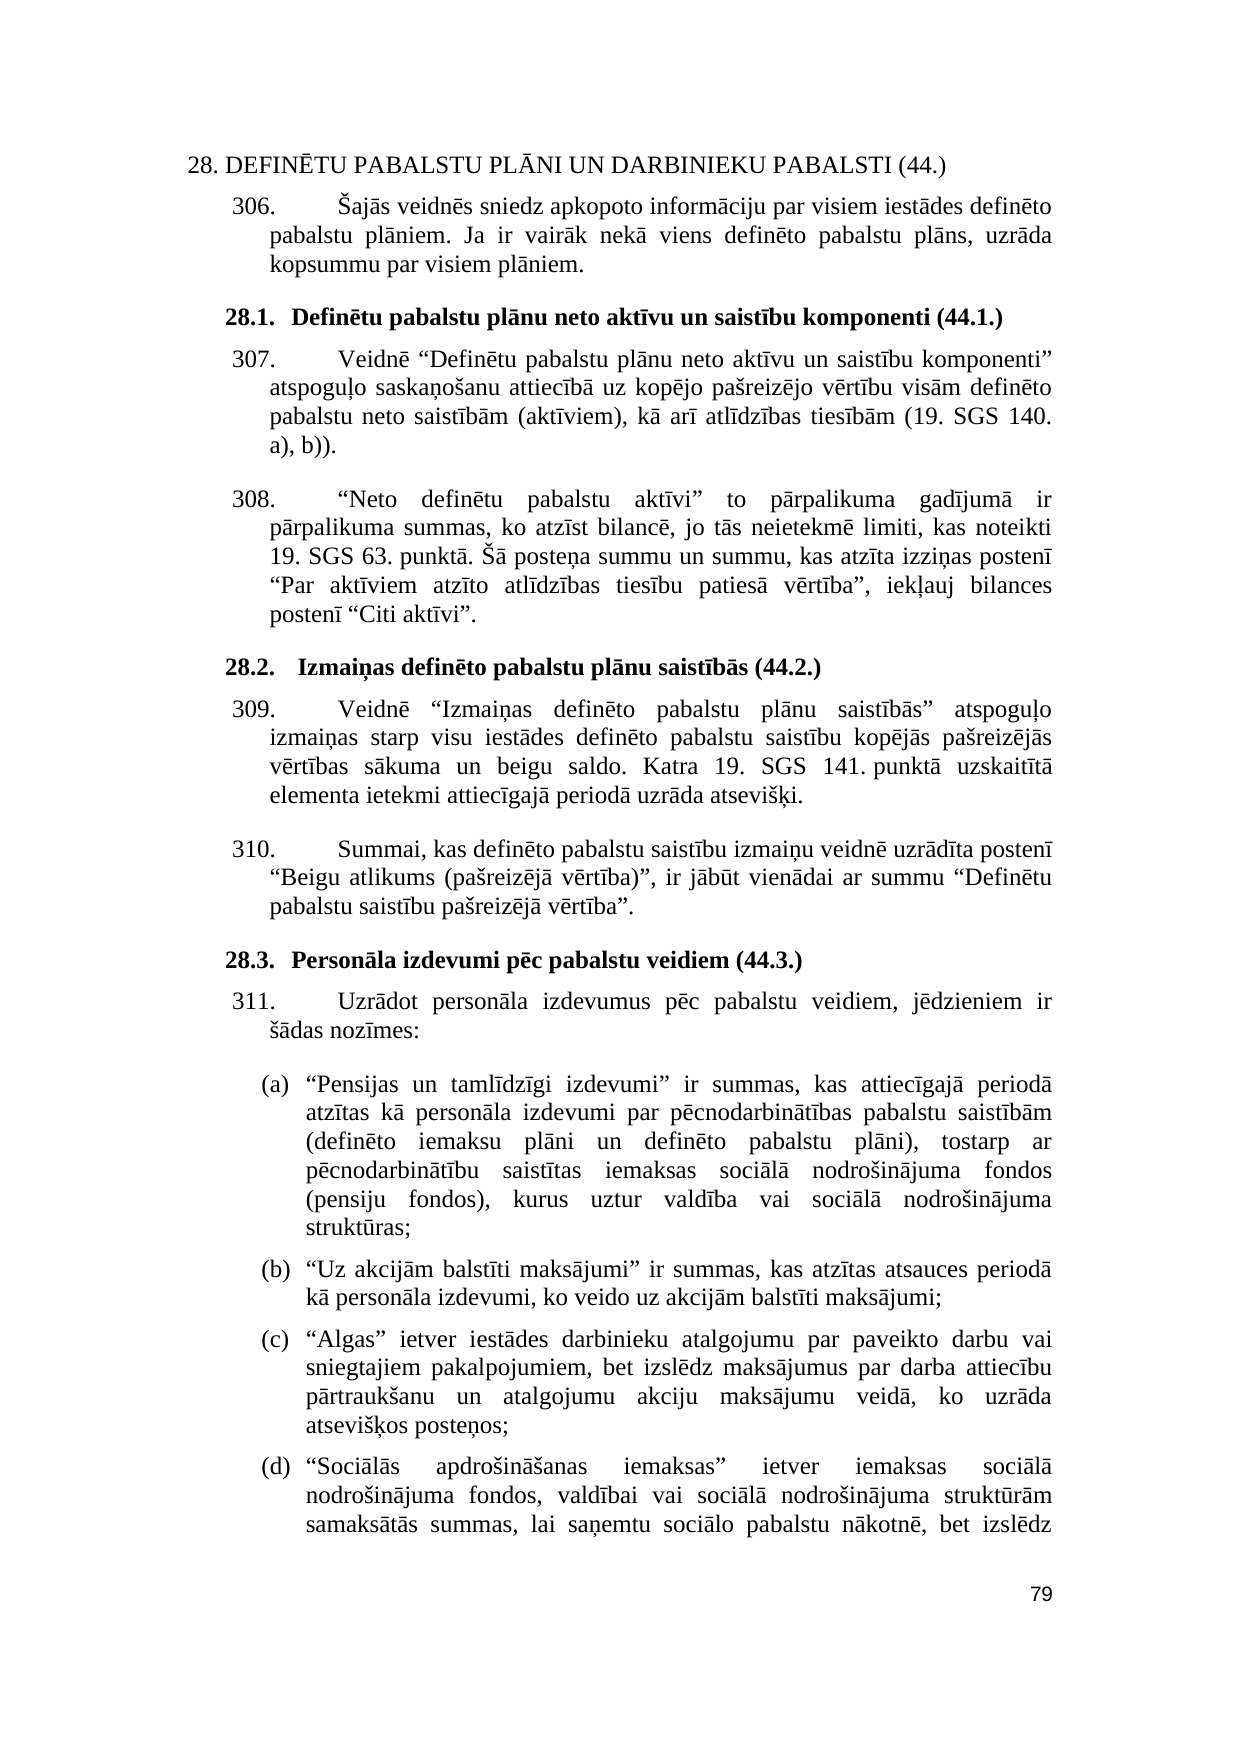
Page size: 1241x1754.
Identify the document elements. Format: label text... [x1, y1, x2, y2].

text Summai, kas definēto pabalstu saistību izmaiņu veidnē uzrādīta postenī “Beigu atlikums (pašreizējā vērtība)”, ir jābūt vienādai ar summu “Definētu pabalstu saistību pašreizējā vērtība”. [232, 834, 1053, 920]
list “Uz akcijām balstīti maksājumi” ir summas, kas atzītas atsauces periodā kā personāla izdevumi, ko veido uz akcijām balstīti maksājumi; [261, 1254, 1053, 1311]
text “Neto definētu pabalstu aktīvi” to pārpalikuma gadījumā ir pārpalikuma summas, ko atzīst bilancē, jo tās neietekmē limiti, kas noteikti 19. SGS 63. punktā. Šā posteņa summu un summu, kas atzīta izziņas postenī “Par aktīviem atzīto atlīdzības tiesību patiesā vērtība”, iekļauj bilances postenī “Citi aktīvi”. [232, 484, 1053, 627]
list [261, 1451, 1053, 1537]
text Veidnē “Definētu pabalstu plānu neto aktīvu un saistību komponenti” atspoguļo saskaņošanu attiecībā uz kopējo pašreizējo vērtību visām definēto pabalstu neto saistībām (aktīviem), kā arī atlīdzības tiesībām (19. SGS 140. a), b)). [232, 344, 1053, 459]
list “Algas” ietver iestādes darbinieku atalgojumu par paveikto darbu vai sniegtajiem pakalpojumiem, bet izslēdz maksājumus par darba attiecību pārtraukšanu un atalgojumu akciju maksājumu veidā, ko uzrāda atsevišķos posteņos; [261, 1324, 1053, 1439]
subtitle Izmaiņas definēto pabalstu plānu saistībās (44.2.) [225, 652, 1053, 681]
text Veidnē “Izmaiņas definēto pabalstu plānu saistībās” atspoguļo izmaiņas starp visu iestādes definēto pabalstu saistību kopējās pašreizējās vērtības sākuma un beigu saldo. Katra 19. SGS 141. punktā uzskaitītā elementa ietekmi attiecīgajā periodā uzrāda atsevišķi. [232, 694, 1053, 809]
subtitle Definētu pabalstu plāni un darbinieku pabalsti (44.) [187, 150, 1053, 179]
text Šajās veidnēs sniedz apkopoto informāciju par visiem iestādes definēto pabalstu plāniem. Ja ir vairāk nekā viens definēto pabalstu plāns, uzrāda kopsummu par visiem plāniem. [232, 191, 1053, 277]
subtitle Personāla izdevumi pēc pabalstu veidiem (44.3.) [225, 945, 1053, 974]
subtitle Definētu pabalstu plānu neto aktīvu un saistību komponenti (44.1.) [225, 302, 1053, 331]
list “Pensijas un tamlīdzīgi izdevumi” ir summas, kas attiecīgajā periodā atzītas kā personāla izdevumi par pēcnodarbinātības pabalstu saistībām (definēto iemaksu plāni un definēto pabalstu plāni), tostarp ar pēcnodarbinātību saistītas iemaksas sociālā nodrošinājuma fondos (pensiju fondos), kurus uztur valdība vai sociālā nodrošinājuma struktūras; [261, 1069, 1053, 1241]
text Uzrādot personāla izdevumus pēc pabalstu veidiem, jēdzieniem ir šādas nozīmes: [232, 986, 1053, 1044]
